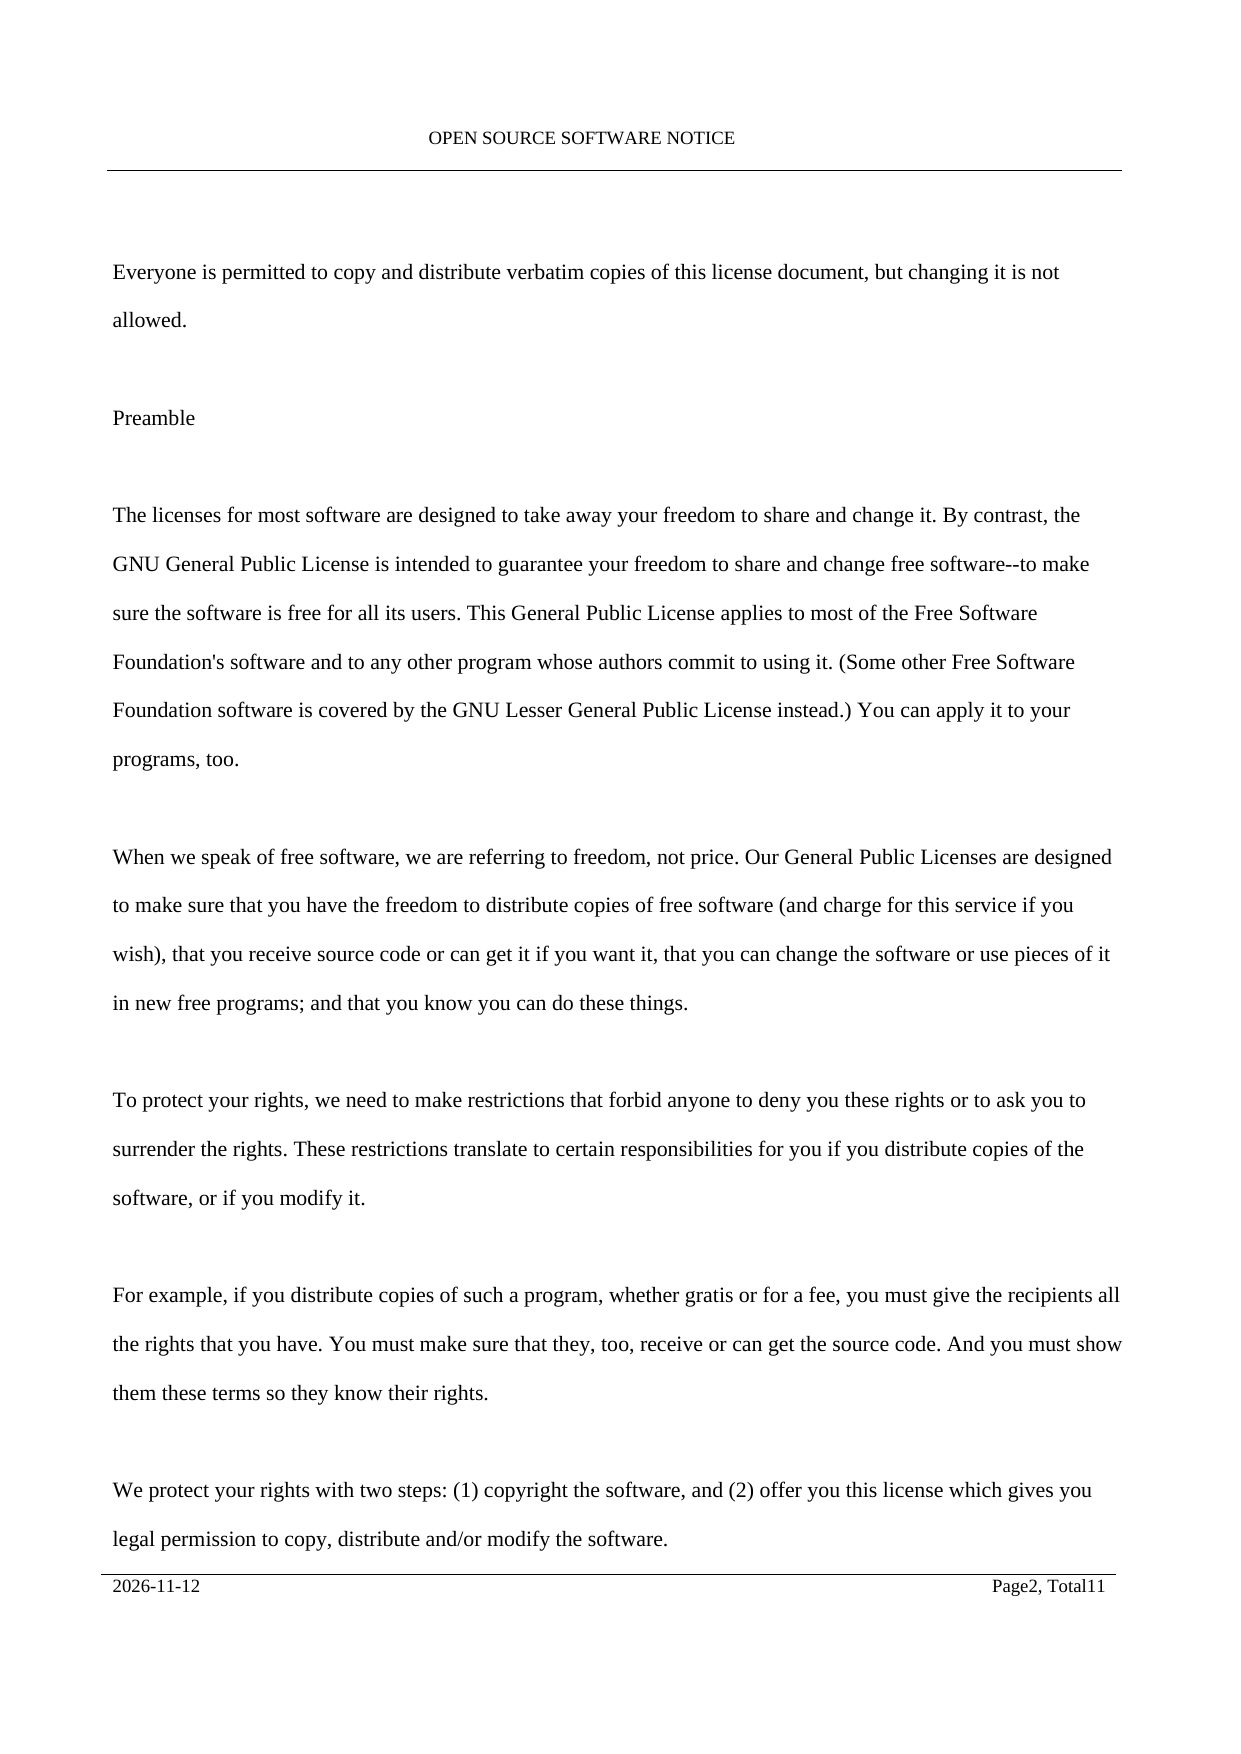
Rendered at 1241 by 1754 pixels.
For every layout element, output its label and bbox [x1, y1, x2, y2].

text [112, 206, 1128, 1555]
